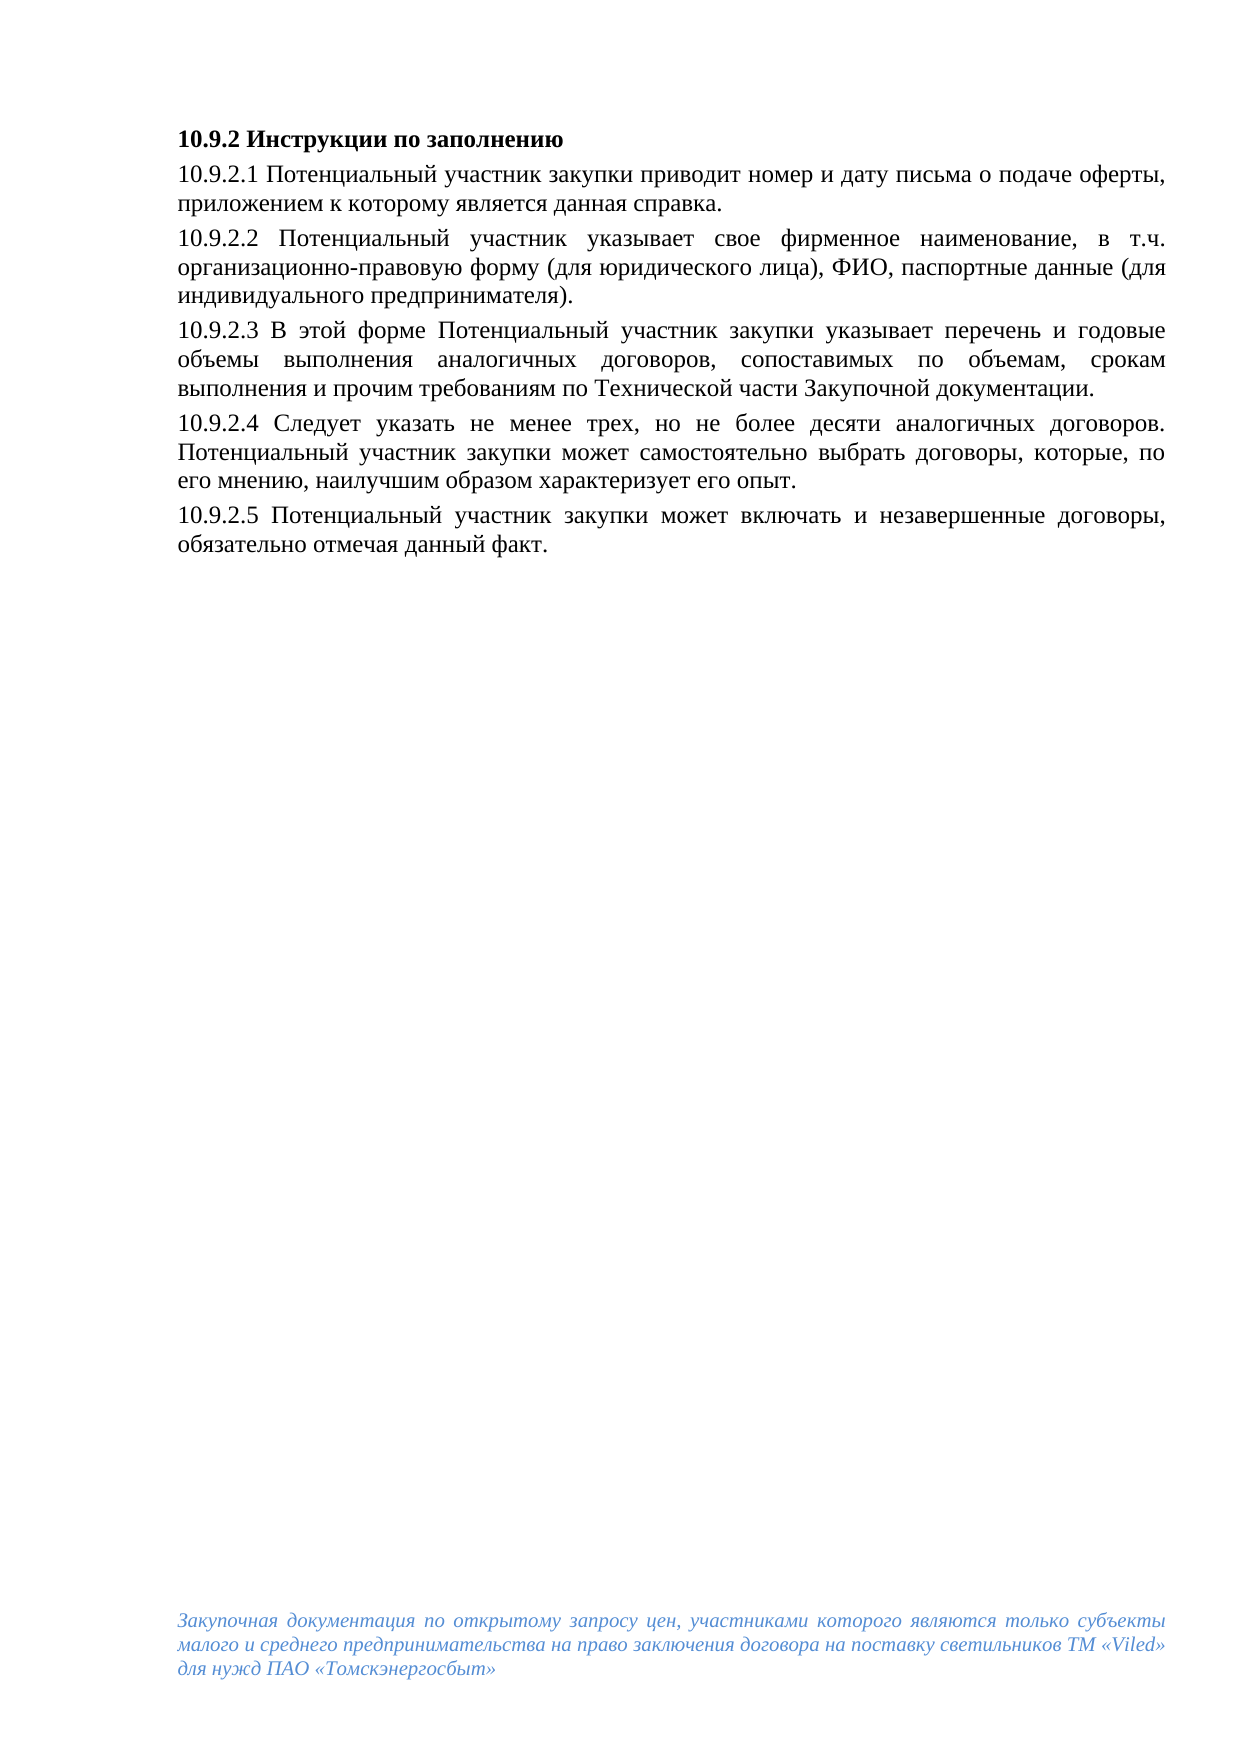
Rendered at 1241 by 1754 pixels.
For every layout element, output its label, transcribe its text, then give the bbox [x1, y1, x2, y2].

text 10.9.2.3 В этой форме Потенциальный участник закупки указывает перечень и годовые объемы выполнения аналогичных договоров, сопоставимых по объемам, срокам выполнения и прочим требованиям по Технической части Закупочной документации. [177, 316, 1167, 402]
text 10.9.2.4 Следует указать не менее трех, но не более десяти аналогичных договоров. Потенциальный участник закупки может самостоятельно выбрать договоры, которые, по его мнению, наилучшим образом характеризует его опыт. [177, 408, 1167, 494]
text 10.9.2.1 Потенциальный участник закупки приводит номер и дату письма о подаче оферты, приложением к которому является данная справка. [177, 159, 1167, 217]
text 10.9.2.5 Потенциальный участник закупки может включать и незавершенные договоры, обязательно отмечая данный факт. [177, 501, 1167, 558]
text 10.9.2 Инструкции по заполнению [177, 124, 1167, 153]
text 10.9.2.2 Потенциальный участник указывает свое фирменное наименование, в т.ч. организационно-правовую форму (для юридического лица), ФИО, паспортные данные (для индивидуального предпринимателя). [177, 223, 1167, 309]
